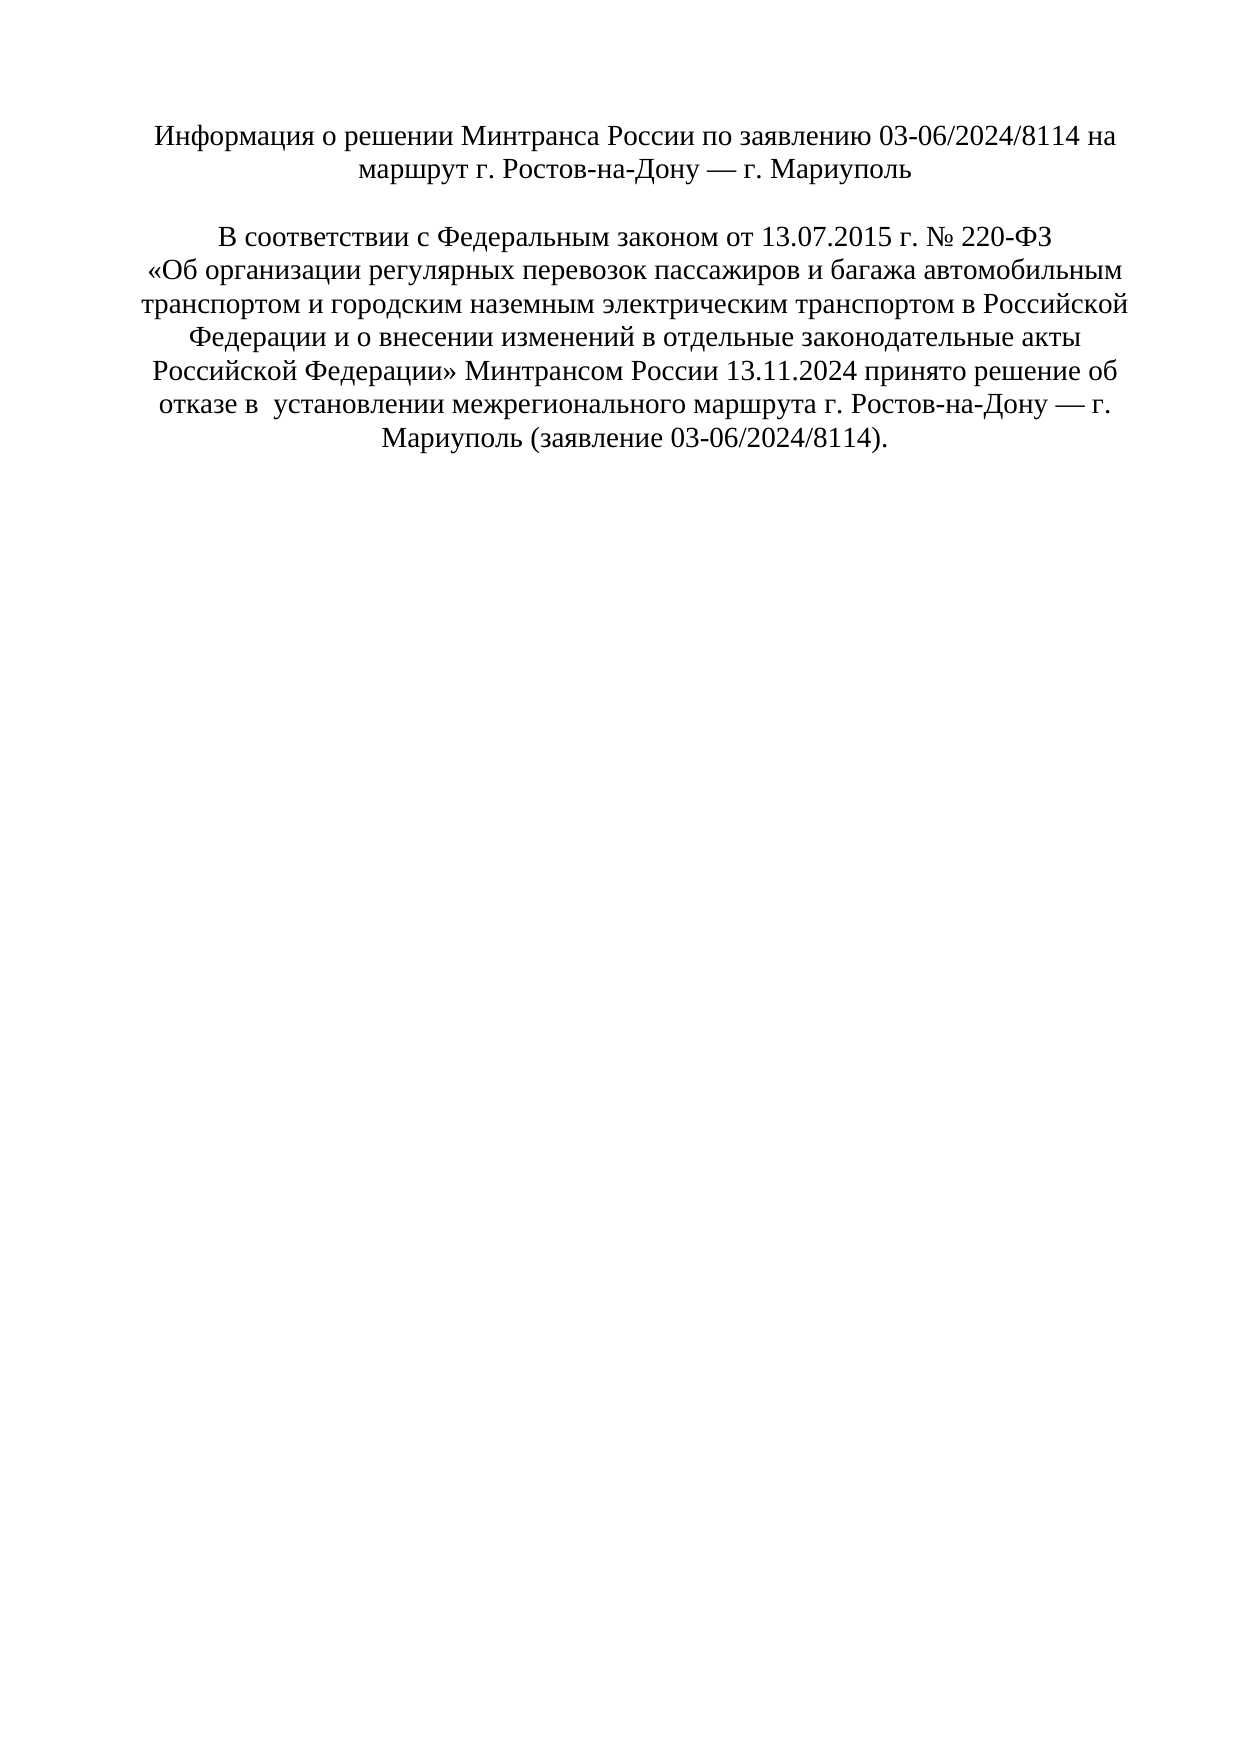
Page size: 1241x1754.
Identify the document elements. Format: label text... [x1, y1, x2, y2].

text В соответствии с Федеральным законом от 13.07.2015 г. № 220-ФЗ «Об организации регулярных перевозок пассажиров и багажа автомобильным транспортом и городским наземным электрическим транспортом в Российской Федерации и о внесении изменений в отдельные законодательные акты Российской Федерации» Минтрансом России 13.11.2024 принято решение об отказе в установлении межрегионального маршрута г. Ростов-на-Дону — г. Мариуполь (заявление 03-06/2024/8114). [118, 219, 1152, 453]
text Информация о решении Минтранса России по заявлению 03-06/2024/8114 на маршрут г. Ростов-на-Дону — г. Мариуполь [118, 118, 1152, 185]
